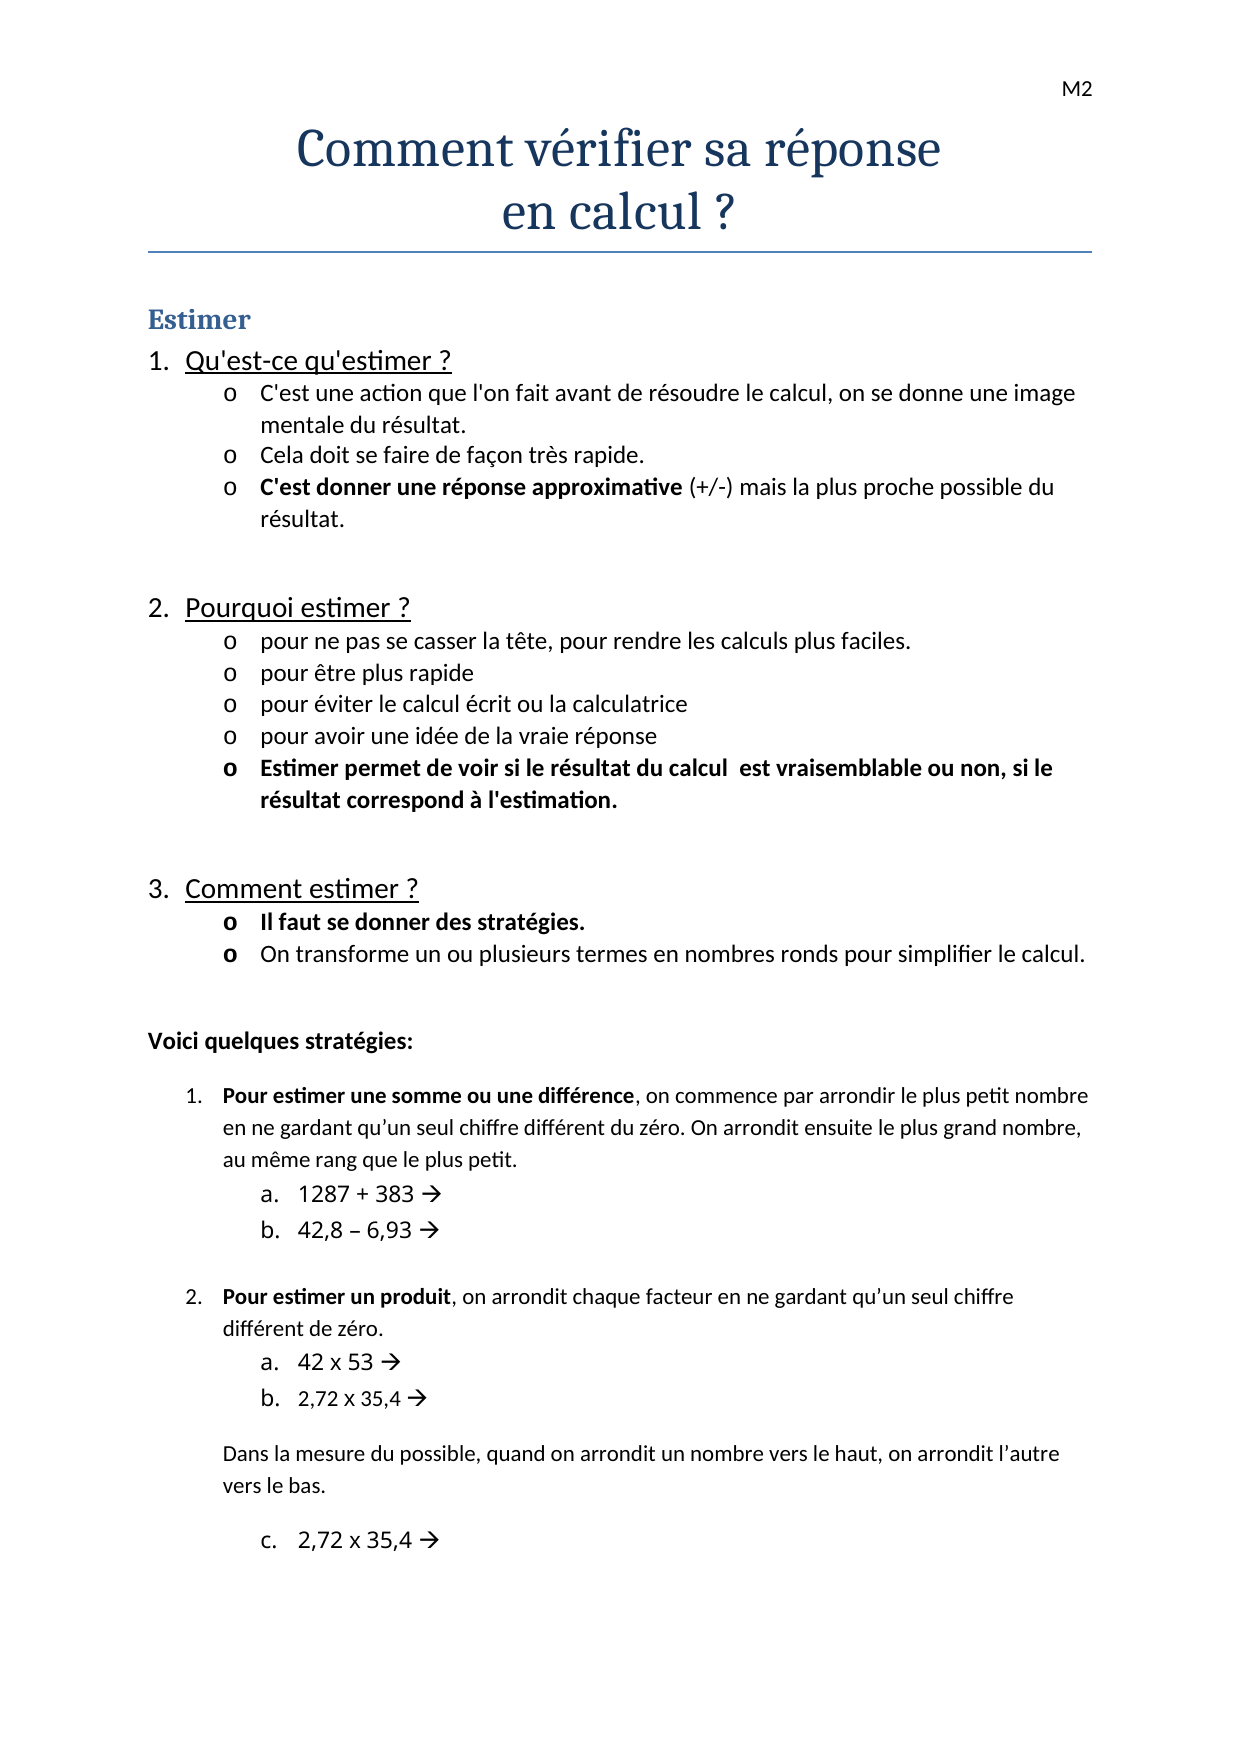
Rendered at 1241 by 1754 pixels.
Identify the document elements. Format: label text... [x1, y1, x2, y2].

list pour être plus rapide [223, 657, 1092, 689]
list pour avoir une idée de la vraie réponse [223, 720, 1092, 752]
list Pourquoi estimer ? [148, 589, 1092, 625]
list Comment estimer ? [148, 870, 1092, 906]
list 42,8 – 6,93 [260, 1214, 1092, 1245]
list pour éviter le calcul écrit ou la calculatrice [223, 689, 1092, 720]
list C'est donner une réponse approximative (+/-) mais la plus proche possible du résultat. [223, 471, 1092, 534]
list Il faut se donner des stratégies. [223, 906, 1092, 938]
text Voici quelques stratégies: [148, 1025, 1092, 1056]
list 2,72 x 35,4 [260, 1382, 1092, 1413]
subtitle Estimer [148, 303, 1092, 337]
list 2,72 x 35,4 [260, 1524, 1092, 1555]
list 1287 + 383 [260, 1178, 1092, 1209]
list Qu'est-ce qu'estimer ? [148, 342, 1092, 377]
text Dans la mesure du possible, quand on arrondit un nombre vers le haut, on arrondit l’autre vers le bas. [223, 1439, 1092, 1499]
list pour ne pas se casser la tête, pour rendre les calculs plus faciles. [223, 625, 1092, 657]
list On transforme un ou plusieurs termes en nombres ronds pour simplifier le calcul. [223, 938, 1092, 969]
title Comment vérifier sa réponse en calcul ? [148, 118, 1092, 251]
list Pour estimer une somme ou une différence, on commence par arrondir le plus petit nombre en ne gardant qu’un seul chiffre différent du zéro. On arrondit ensuite le plus grand nombre, au même rang que le plus petit. [185, 1081, 1092, 1173]
list C'est une action que l'on fait avant de résoudre le calcul, on se donne une image mentale du résultat. [223, 377, 1092, 439]
list Estimer permet de voir si le résultat du calcul est vraisemblable ou non, si le résultat correspond à l'estimation. [223, 752, 1092, 814]
list Pour estimer un produit, on arrondit chaque facteur en ne gardant qu’un seul chiffre différent de zéro. [185, 1282, 1092, 1342]
list Cela doit se faire de façon très rapide. [223, 439, 1092, 471]
list 42 x 53 [260, 1346, 1092, 1377]
